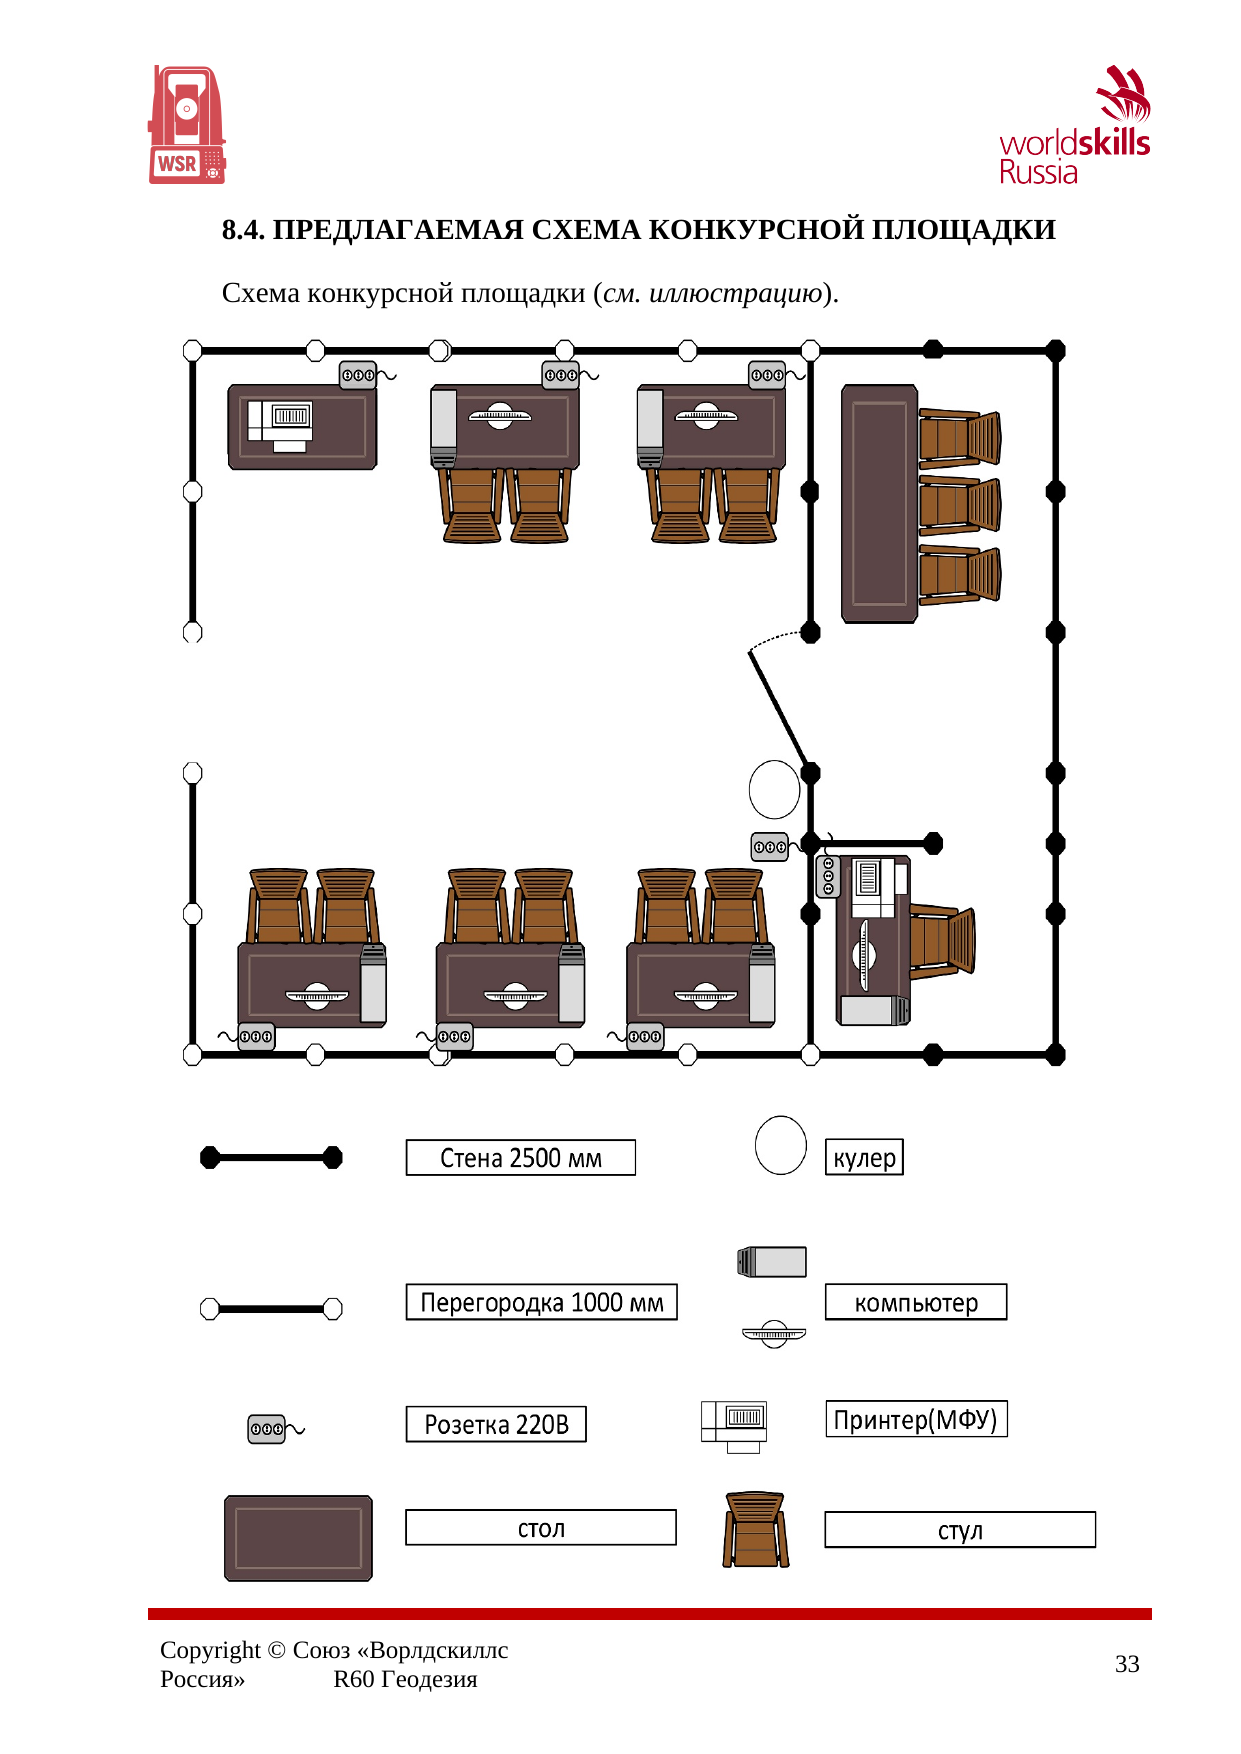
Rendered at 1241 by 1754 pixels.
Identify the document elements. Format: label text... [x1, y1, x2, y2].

text Схема конкурсной площадки (см. иллюстрацию). [148, 275, 1152, 308]
picture [147, 325, 1132, 1589]
text 8.4. ПРЕДЛАГАЕМАЯ СХЕМА КОНКУРСНОЙ ПЛОЩАДКИ [148, 212, 1152, 245]
picture [147, 65, 227, 184]
picture [999, 65, 1151, 184]
